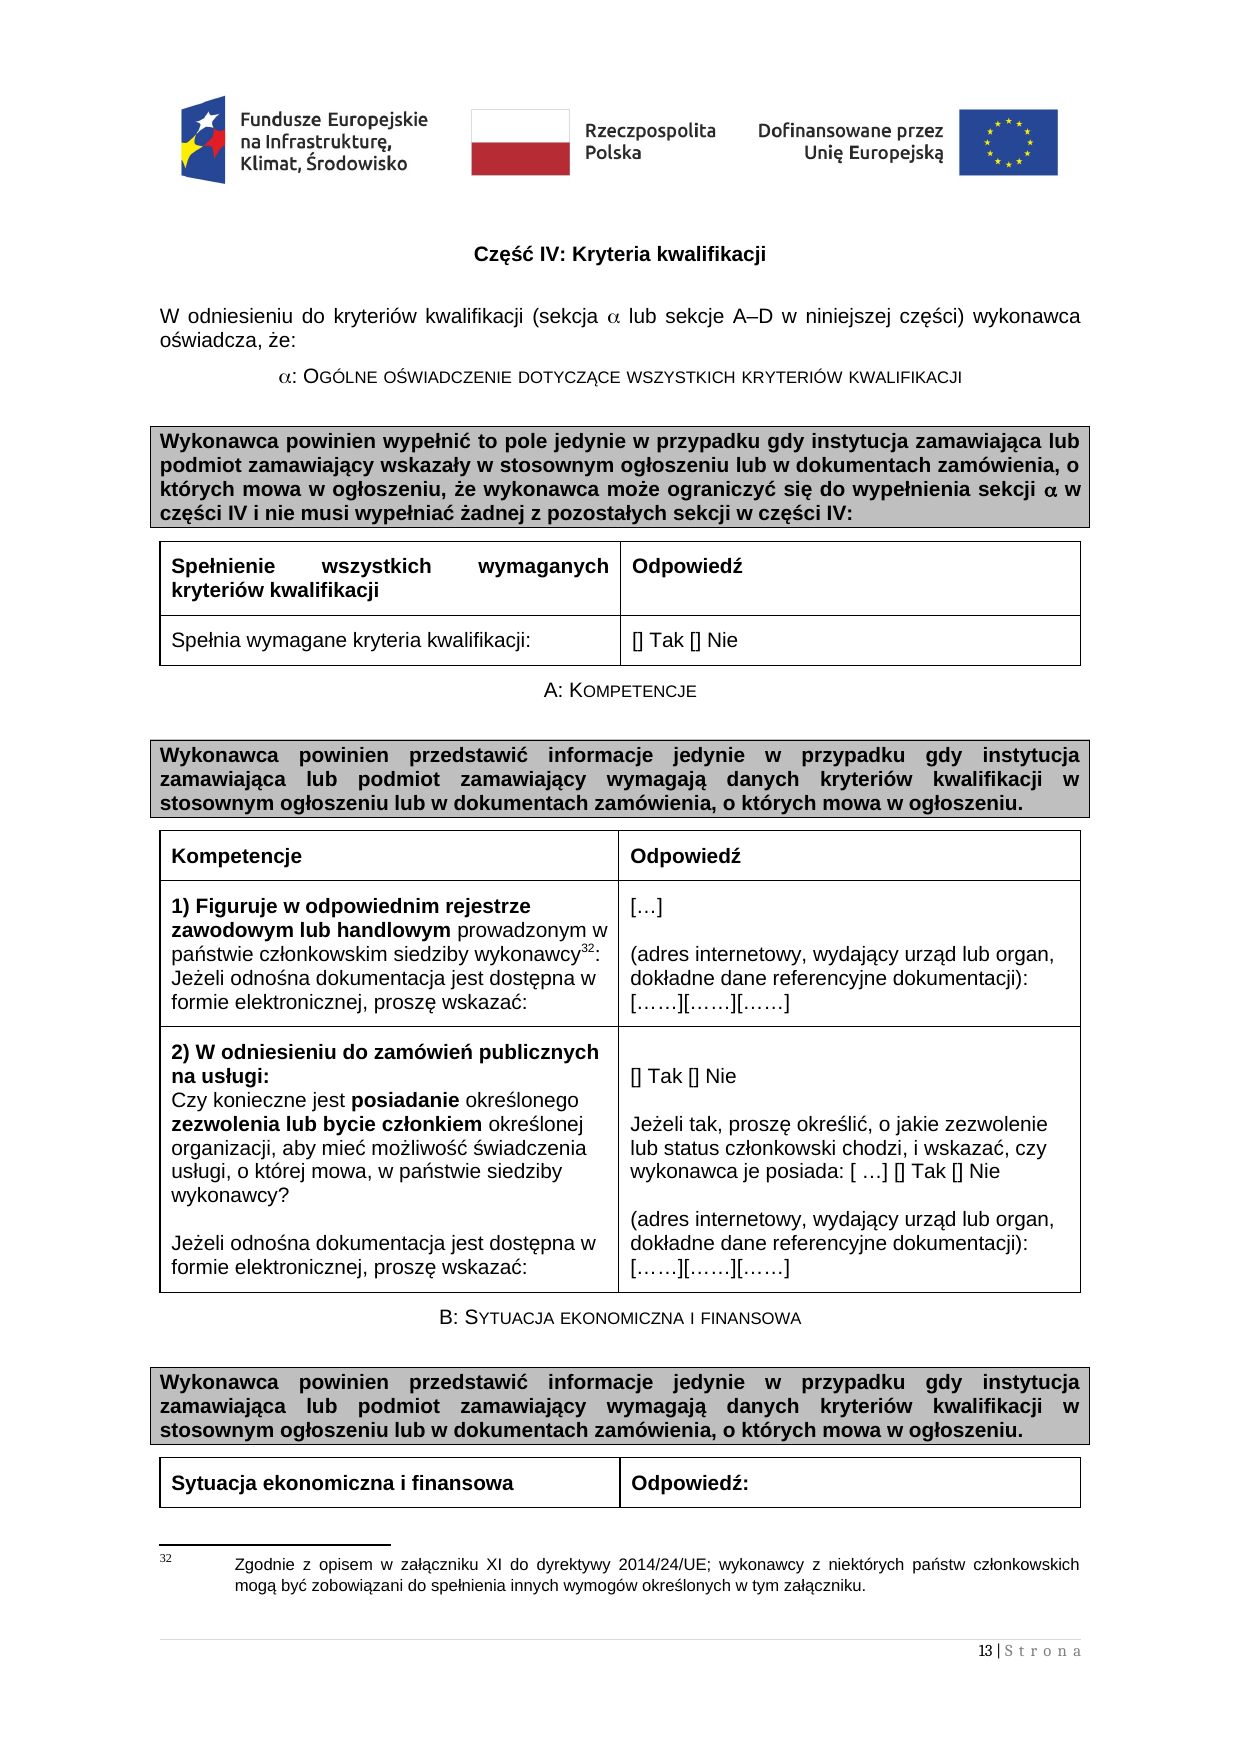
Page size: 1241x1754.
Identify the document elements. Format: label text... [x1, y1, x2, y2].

table_cell 1) Figuruje w odpowiednim rejestrze zawodowym lub handlowym prowadzonym w państwie członkowskim siedziby wykonawcy: Jeżeli odnośna dokumentacja jest dostępna w formie elektronicznej, proszę wskazać: [161, 881, 618, 1026]
table_header Sytuacja ekonomiczna i finansowa [161, 1458, 619, 1507]
table_cell Spełnia wymagane kryteria kwalifikacji: [161, 616, 620, 664]
table_header Kompetencje [161, 831, 618, 880]
table_header Spełnienie wszystkich wymaganych kryteriów kwalifikacji [161, 542, 620, 614]
table_cell [] Tak [] Nie [621, 616, 1080, 664]
text Wykonawca powinien przedstawić informacje jedynie w przypadku gdy instytucja zamawiająca lub podmiot zamawiający wymagają danych kryteriów kwalifikacji w stosownym ogłoszeniu lub w dokumentach zamówienia, o których mowa w ogłoszeniu. [151, 1368, 1089, 1444]
text W odniesieniu do kryteriów kwalifikacji (sekcja lub sekcje A–D w niniejszej części) wykonawca oświadcza, że: [159, 304, 1081, 352]
table_cell [] Tak [] Nie Jeżeli tak, proszę określić, o jakie zezwolenie lub status członkowski chodzi, i wskazać, czy wykonawca je posiada: [ …] [] Tak [] Nie (adres internetowy, wydający urząd lub organ, dokładne dane referencyjne dokumentacji): [……][……][……] [619, 1027, 1080, 1292]
text Wykonawca powinien przedstawić informacje jedynie w przypadku gdy instytucja zamawiająca lub podmiot zamawiający wymagają danych kryteriów kwalifikacji w stosownym ogłoszeniu lub w dokumentach zamówienia, o których mowa w ogłoszeniu. [151, 741, 1089, 817]
table_header Odpowiedź [619, 831, 1080, 880]
table_cell […] (adres internetowy, wydający urząd lub organ, dokładne dane referencyjne dokumentacji): [……][……][……] [619, 881, 1080, 1026]
table_header Odpowiedź: [621, 1458, 1080, 1507]
picture [159, 73, 1081, 206]
table_cell 2) W odniesieniu do zamówień publicznych na usługi: Czy konieczne jest posiadanie określonego zezwolenia lub bycie członkiem określonej organizacji, aby mieć możliwość świadczenia usługi, o której mowa, w państwie siedziby wykonawcy? Jeżeli odnośna dokumentacja jest dostępna w formie elektronicznej, proszę wskazać: [161, 1027, 618, 1292]
text : Ogólne oświadczenie dotyczące wszystkich kryteriów kwalifikacji [159, 364, 1081, 388]
table_header Odpowiedź [621, 542, 1080, 614]
text B: Sytuacja ekonomiczna i finansowa [159, 1305, 1081, 1329]
text A: Kompetencje [159, 678, 1081, 702]
text Część IV: Kryteria kwalifikacji [159, 242, 1081, 266]
text Wykonawca powinien wypełnić to pole jedynie w przypadku gdy instytucja zamawiająca lub podmiot zamawiający wskazały w stosownym ogłoszeniu lub w dokumentach zamówienia, o których mowa w ogłoszeniu, że wykonawca może ograniczyć się do wypełnienia sekcji w części IV i nie musi wypełniać żadnej z pozostałych sekcji w części IV: [151, 427, 1089, 527]
